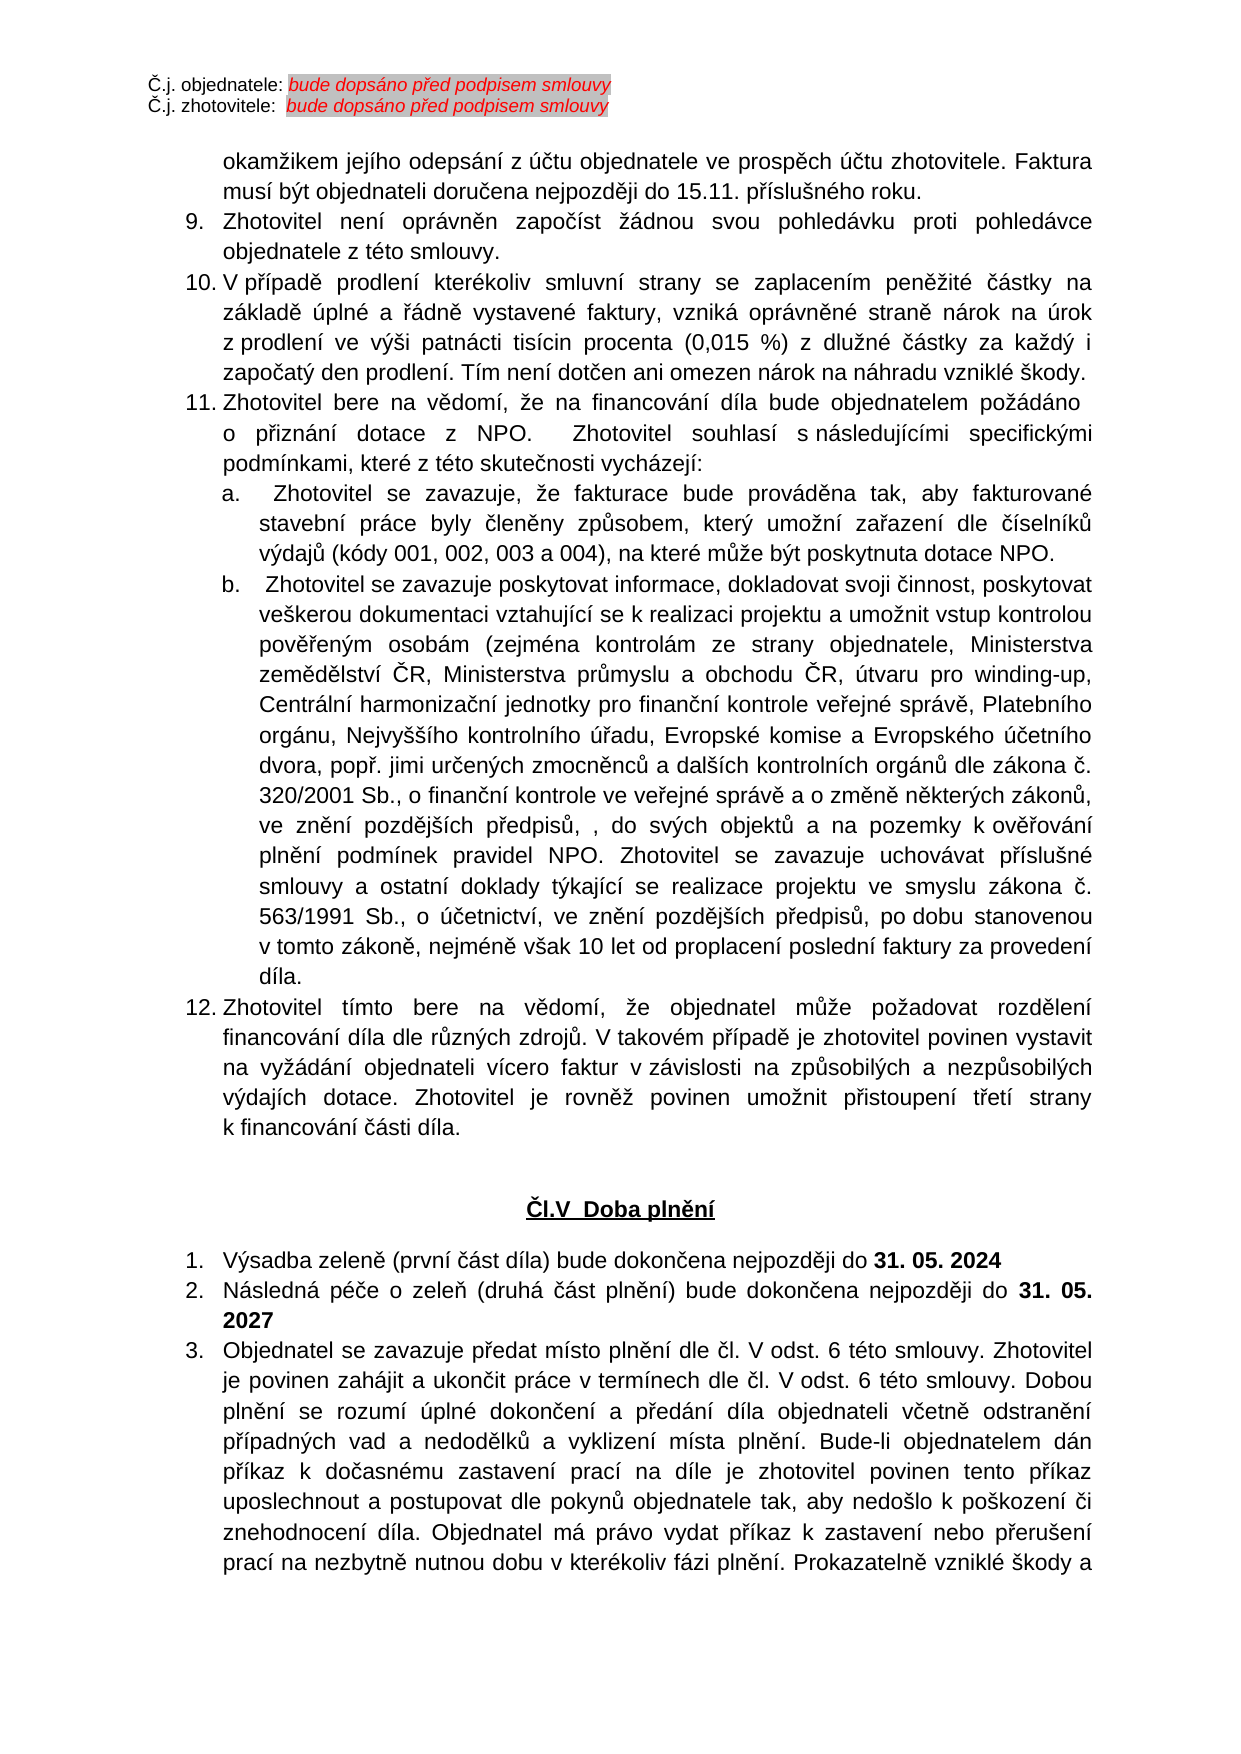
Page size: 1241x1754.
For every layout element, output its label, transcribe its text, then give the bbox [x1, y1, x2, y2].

list Zhotovitel se zavazuje poskytovat informace, dokladovat svoji činnost, poskytovat veškerou dokumentaci vztahující se k realizaci projektu a umožnit vstup kontrolou pověřeným osobám (zejména kontrolám ze strany objednatele, Ministerstva zemědělství ČR, Ministerstva průmyslu a obchodu ČR, útvaru pro winding-up, Centrální harmonizační jednotky pro finanční kontrole veřejné správě, Platebního orgánu, Nejvyššího kontrolního úřadu, Evropské komise a Evropského účetního dvora, popř. jimi určených zmocněnců a dalších kontrolních orgánů dle zákona č. 320/2001 Sb., o finanční kontrole ve veřejné správě a o změně některých zákonů, ve znění pozdějších předpisů, , do svých objektů a na pozemky k ověřování plnění podmínek pravidel NPO. Zhotovitel se zavazuje uchovávat příslušné smlouvy a ostatní doklady týkající se realizace projektu ve smyslu zákona č. 563/1991 Sb., o účetnictví, ve znění pozdějších předpisů, po dobu stanovenou v tomto zákoně, nejméně však 10 let od proplacení poslední faktury za provedení díla. [221, 571, 1093, 989]
list Zhotovitel se zavazuje, že fakturace bude prováděna tak, aby fakturované stavební práce byly členěny způsobem, který umožní zařazení dle číselníků výdajů (kódy 001, 002, 003 a 004), na které může být poskytnuta dotace NPO. [221, 480, 1093, 567]
list Zhotovitel není oprávněn započíst žádnou svou pohledávku proti pohledávce objednatele z této smlouvy. [185, 208, 1093, 264]
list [185, 148, 1093, 204]
list V případě prodlení kterékoliv smluvní strany se zaplacením peněžité částky na základě úplné a řádně vystavené faktury, vzniká oprávněné straně nárok na úrok z prodlení ve výši patnácti tisícin procenta (0,015 %) z dlužné částky za každý i započatý den prodlení. Tím není dotčen ani omezen nárok na náhradu vzniklé škody. [185, 268, 1093, 385]
list Zhotovitel tímto bere na vědomí, že objednatel může požadovat rozdělení financování díla dle různých zdrojů. V takovém případě je zhotovitel povinen vystavit na vyžádání objednateli vícero faktur v závislosti na způsobilých a nezpůsobilých výdajích dotace. Zhotovitel je rovněž povinen umožnit přistoupení třetí strany k financování části díla. [185, 993, 1093, 1141]
list Zhotovitel bere na vědomí, že na financování díla bude objednatelem požádáno o přiznání dotace z NPO. Zhotovitel souhlasí s následujícími specifickými podmínkami, které z této skutečnosti vycházejí: [185, 389, 1093, 476]
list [185, 1337, 1093, 1575]
list Výsadba zeleně (první část díla) bude dokončena nejpozději do 31. 05. 2024 [185, 1247, 1093, 1273]
list Následná péče o zeleň (druhá část plnění) bude dokončena nejpozději do 31. 05. 2027 [185, 1277, 1093, 1333]
text Čl.V Doba plnění [148, 1196, 1093, 1222]
